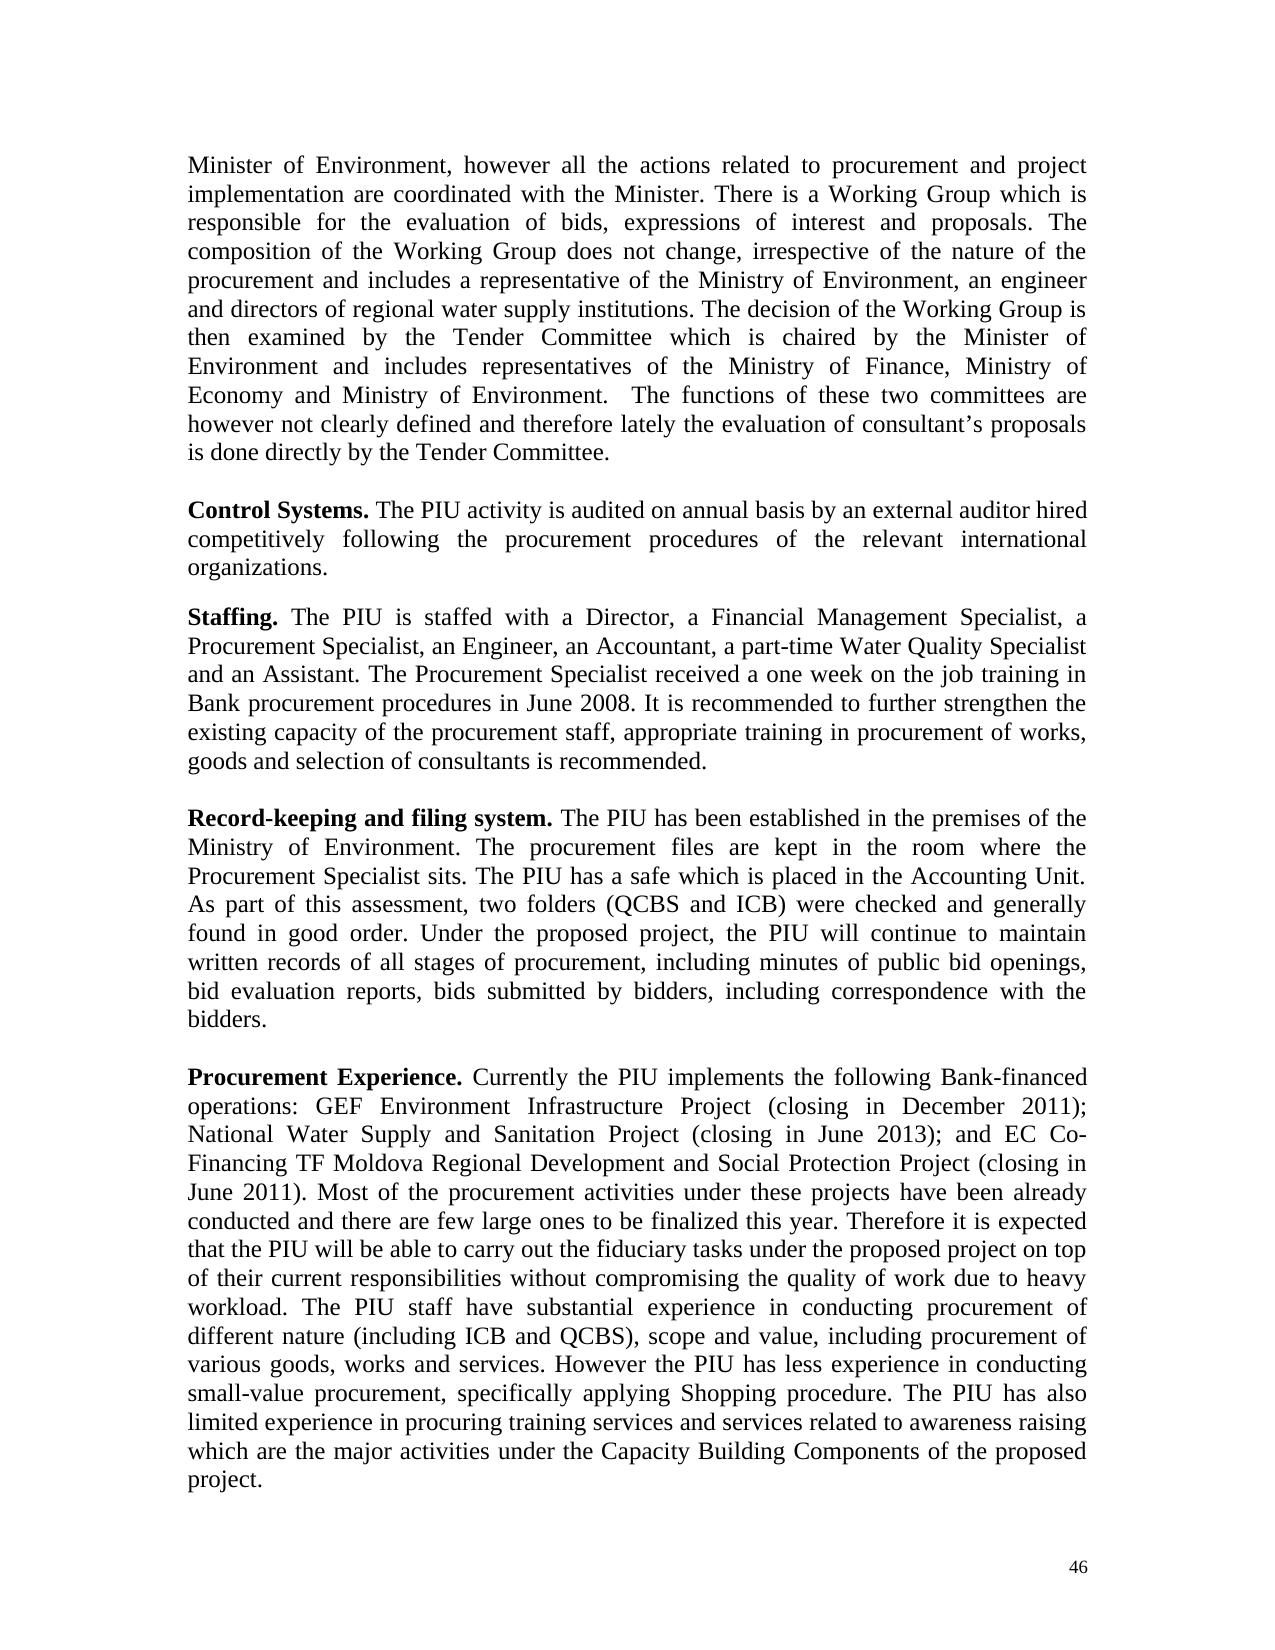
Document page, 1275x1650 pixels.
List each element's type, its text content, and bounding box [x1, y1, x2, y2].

text Procurement Experience. Currently the PIU implements the following Bank-financed operations: GEF Environment Infrastructure Project (closing in December 2011); National Water Supply and Sanitation Project (closing in June 2013); and EC Co-Financing TF Moldova Regional Development and Social Protection Project (closing in June 2011). Most of the procurement activities under these projects have been already conducted and there are few large ones to be finalized this year. Therefore it is expected that the PIU will be able to carry out the fiduciary tasks under the proposed project on top of their current responsibilities without compromising the quality of work due to heavy workload. The PIU staff have substantial experience in conducting procurement of different nature (including ICB and QCBS), scope and value, including procurement of various goods, works and services. However the PIU has less experience in conducting small-value procurement, specifically applying Shopping procedure. The PIU has also limited experience in procuring training services and services related to awareness raising which are the major activities under the Capacity Building Components of the proposed project. [187, 1062, 1088, 1493]
text Staffing. The PIU is staffed with a Director, a Financial Management Specialist, a Procurement Specialist, an Engineer, an Accountant, a part-time Water Quality Specialist and an Assistant. The Procurement Specialist received a one week on the job training in Bank procurement procedures in June 2008. It is recommended to further strengthen the existing capacity of the procurement staff, appropriate training in procurement of works, goods and selection of consultants is recommended. [187, 602, 1088, 774]
text Record-keeping and filing system. The PIU has been established in the premises of the Ministry of Environment. The procurement files are kept in the room where the Procurement Specialist sits. The PIU has a safe which is placed in the Accounting Unit. As part of this assessment, two folders (QCBS and ICB) were checked and generally found in good order. Under the proposed project, the PIU will continue to maintain written records of all stages of procurement, including minutes of public bid openings, bid evaluation reports, bids submitted by bidders, including correspondence with the bidders. [187, 803, 1088, 1033]
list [187, 150, 1088, 466]
list Control Systems. The PIU activity is audited on annual basis by an external auditor hired competitively following the procurement procedures of the relevant international organizations. [187, 495, 1088, 581]
